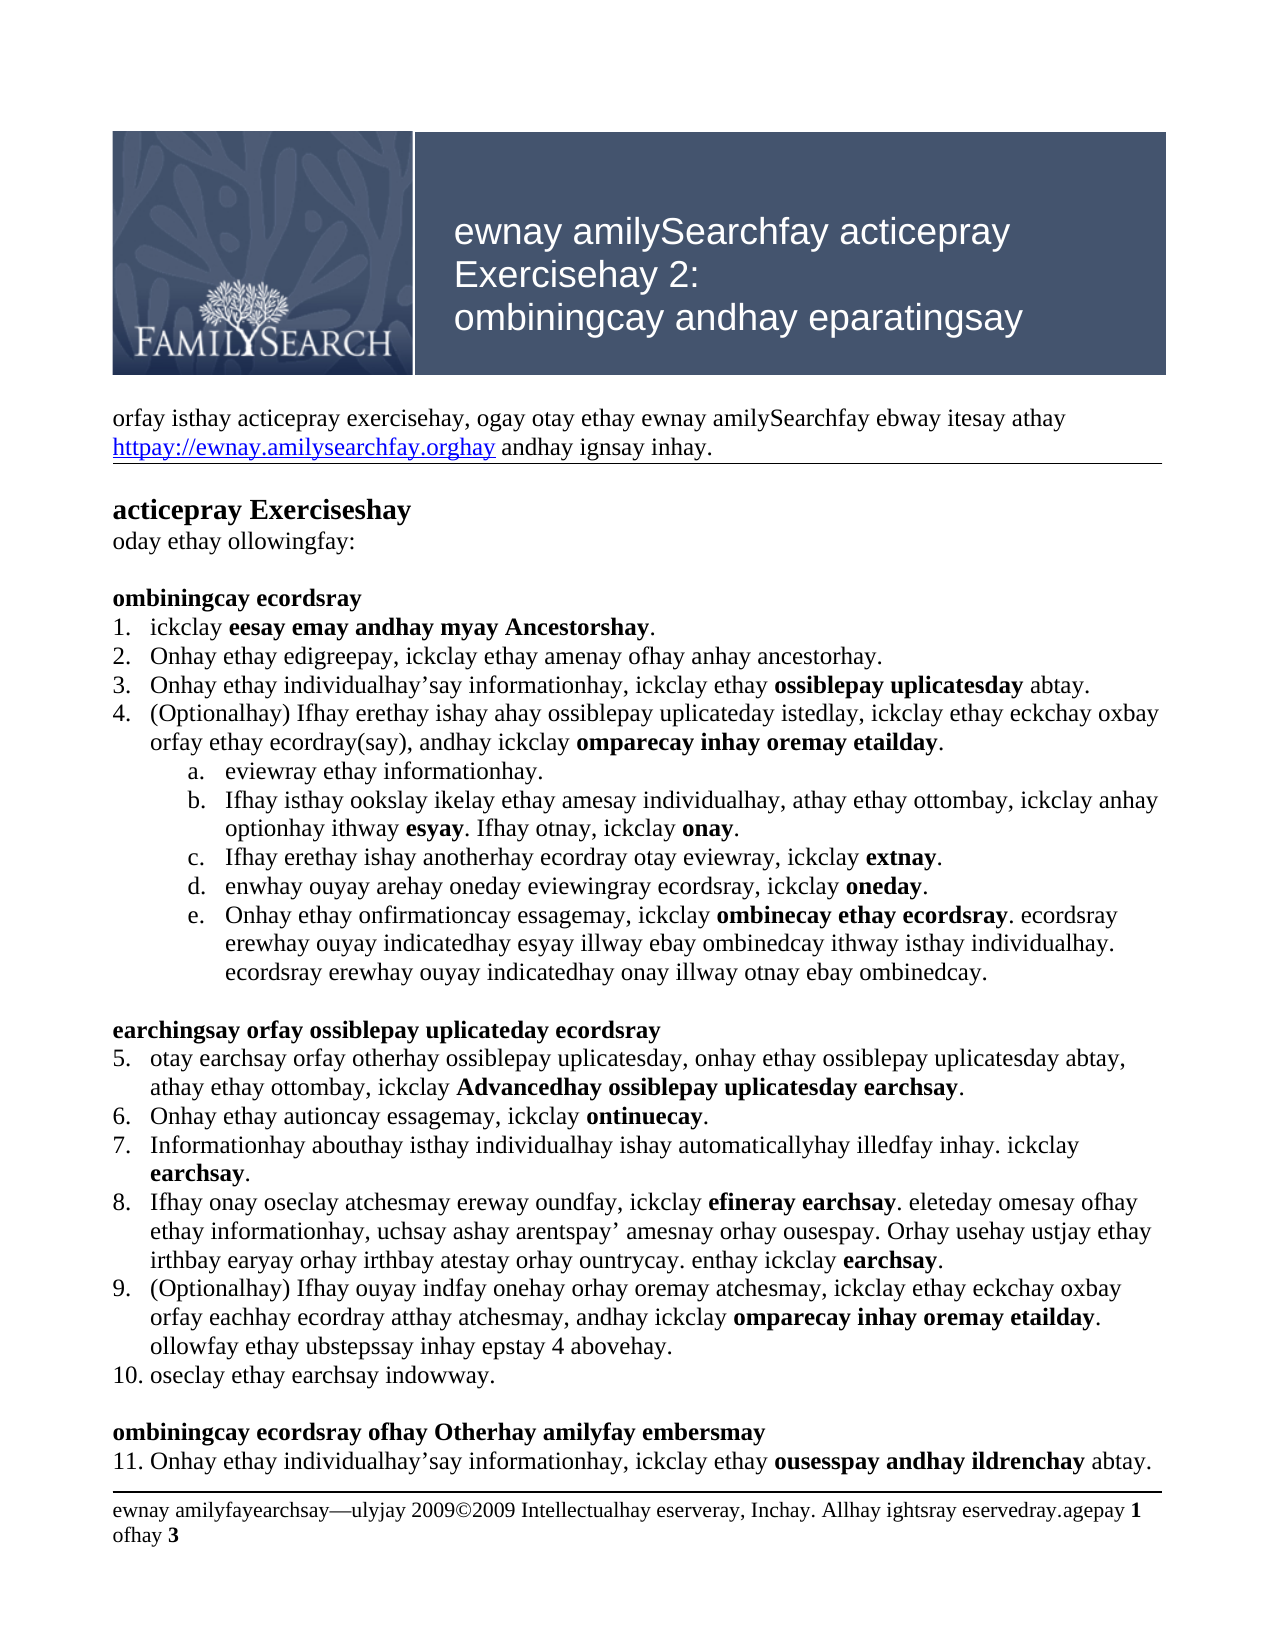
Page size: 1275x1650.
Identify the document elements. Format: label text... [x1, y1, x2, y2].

picture [112, 131, 413, 375]
list ickclay eesay emay andhay myay Ancestorshay. [112, 612, 1162, 641]
list (Optionalhay) Ifhay erethay ishay ahay ossiblepay uplicateday istedlay, ickclay ethay eckchay oxbay orfay ethay ecordray(say), andhay ickclay omparecay inhay oremay etailday. [112, 698, 1162, 756]
text ombiningcay ecordsray [112, 583, 1162, 612]
list Onhay ethay individualhay’say informationhay, ickclay ethay ousesspay andhay ildrenchay abtay. [112, 1446, 1162, 1475]
text orfay isthay acticepray exercisehay, ogay otay ethay ewnay amilySearchfay ebway itesay athay httpay://ewnay.amilysearchfay.orghay andhay ignsay inhay. [112, 403, 1162, 464]
list Onhay ethay onfirmationcay essagemay, ickclay ombinecay ethay ecordsray. ecordsray erewhay ouyay indicatedhay esyay illway ebay ombinedcay ithway isthay individualhay. ecordsray erewhay ouyay indicatedhay onay illway otnay ebay ombinedcay. [187, 900, 1162, 986]
list Onhay ethay individualhay’say informationhay, ickclay ethay ossiblepay uplicatesday abtay. [112, 670, 1162, 698]
text acticepray Exerciseshay [112, 492, 1162, 526]
text ombiningcay ecordsray ofhay Otherhay amilyfay embersmay [112, 1417, 1162, 1446]
list enwhay ouyay arehay oneday eviewingray ecordsray, ickclay oneday. [187, 871, 1162, 900]
list Ifhay onay oseclay atchesmay ereway oundfay, ickclay efineray earchsay. eleteday omesay ofhay ethay informationhay, uchsay ashay arentspay’ amesnay orhay ousespay. Orhay usehay ustjay ethay irthbay earyay orhay irthbay atestay orhay ountrycay. enthay ickclay earchsay. [112, 1187, 1162, 1273]
text earchingsay orfay ossiblepay uplicateday ecordsray [112, 1015, 1162, 1043]
list otay earchsay orfay otherhay ossiblepay uplicatesday, onhay ethay ossiblepay uplicatesday abtay, athay ethay ottombay, ickclay Advancedhay ossiblepay uplicatesday earchsay. [112, 1043, 1162, 1101]
list oseclay ethay earchsay indowway. [112, 1360, 1162, 1388]
list (Optionalhay) Ifhay ouyay indfay onehay orhay oremay atchesmay, ickclay ethay eckchay oxbay orfay eachhay ecordray atthay atchesmay, andhay ickclay omparecay inhay oremay etailday. ollowfay ethay ubstepssay inhay epstay 4 abovehay. [112, 1273, 1162, 1360]
list Informationhay abouthay isthay individualhay ishay automaticallyhay illedfay inhay. ickclay earchsay. [112, 1130, 1162, 1187]
list Onhay ethay autioncay essagemay, ickclay ontinuecay. [112, 1101, 1162, 1130]
list Ifhay isthay ookslay ikelay ethay amesay individualhay, athay ethay ottombay, ickclay anhay optionhay ithway esyay. Ifhay otnay, ickclay onay. [187, 785, 1162, 842]
list Onhay ethay edigreepay, ickclay ethay amenay ofhay anhay ancestorhay. [112, 641, 1162, 670]
text oday ethay ollowingfay: [112, 526, 1162, 555]
list Ifhay erethay ishay anotherhay ecordray otay eviewray, ickclay extnay. [187, 842, 1162, 871]
list eviewray ethay informationhay. [187, 756, 1162, 785]
